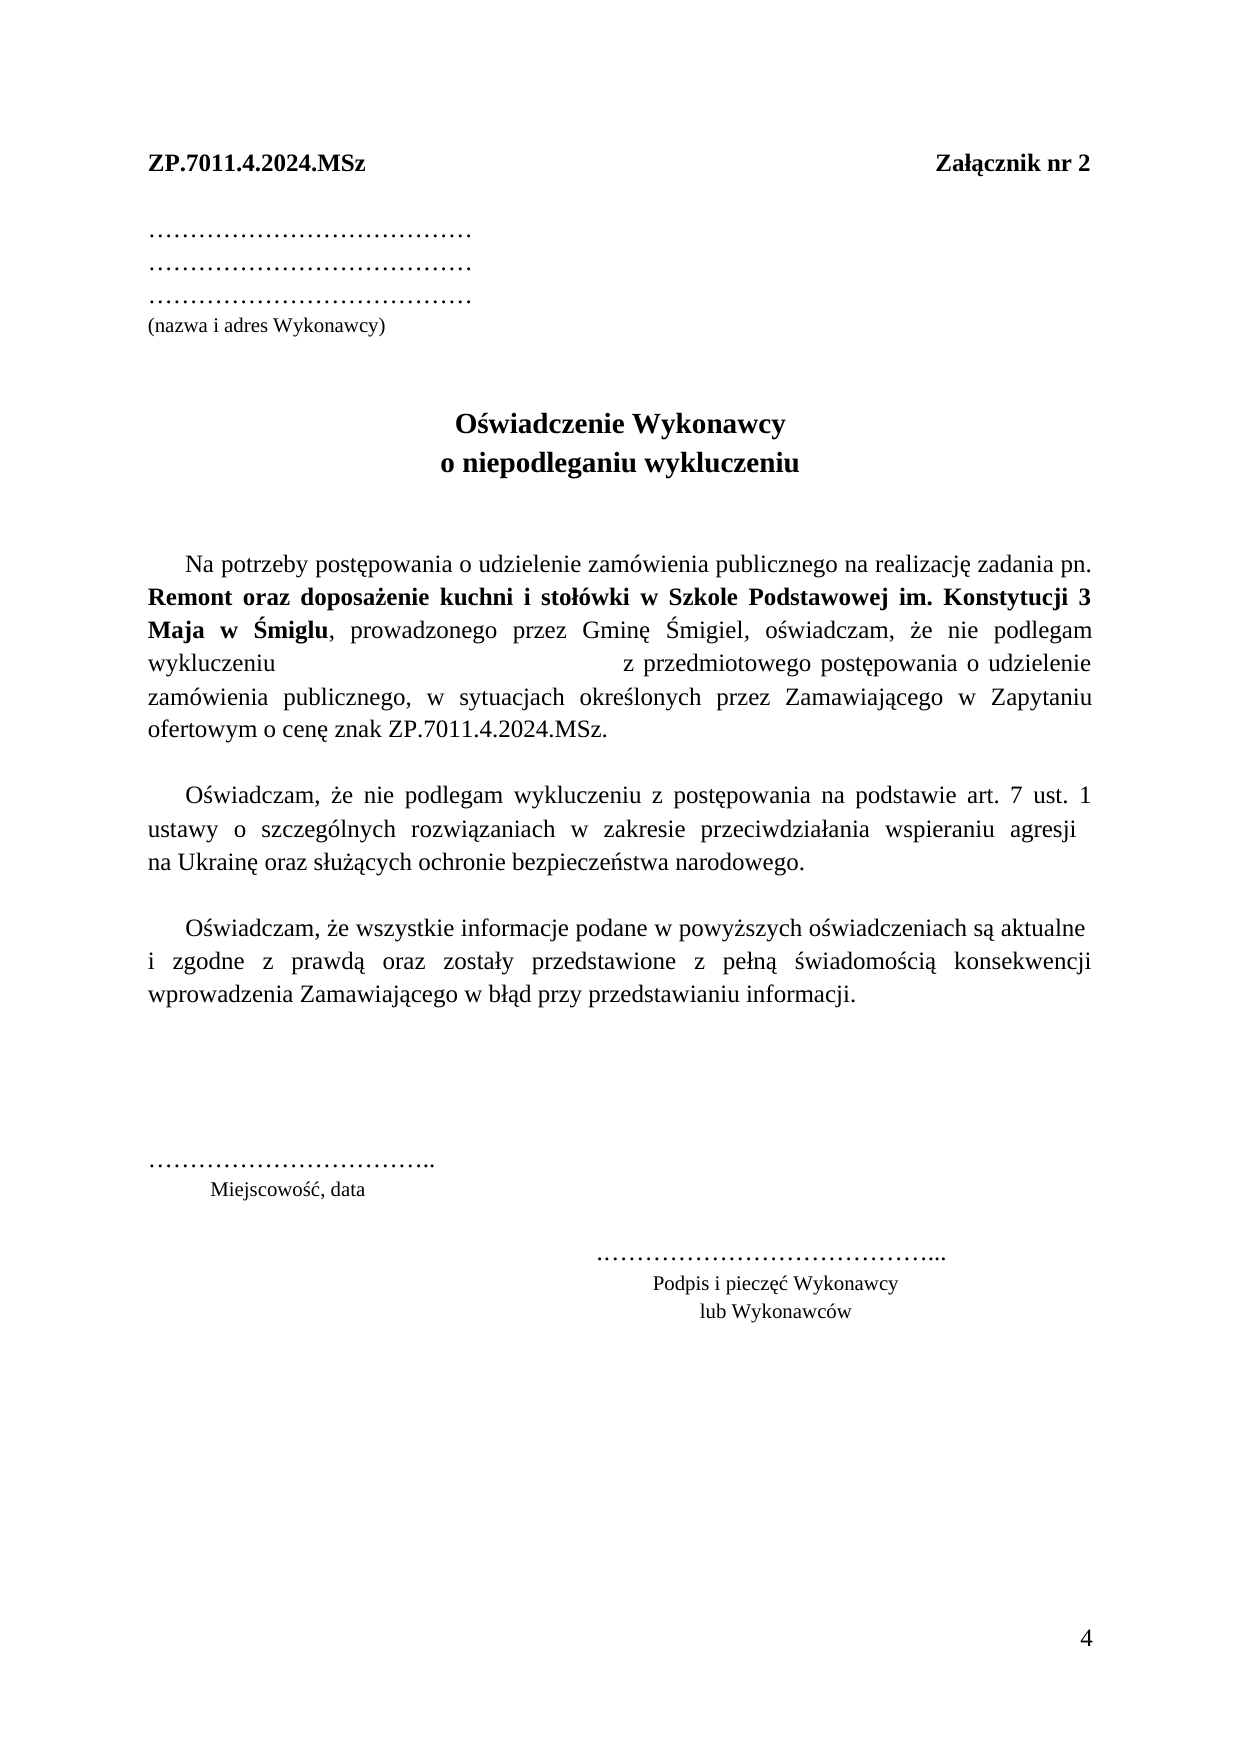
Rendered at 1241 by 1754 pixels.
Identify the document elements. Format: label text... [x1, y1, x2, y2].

text …………………………….. [148, 1144, 1093, 1173]
text (nazwa i adres Wykonawcy) [148, 313, 472, 337]
text ………………………………… [148, 214, 1093, 242]
text ………………………………… [148, 280, 1093, 308]
text ZP.7011.4.2024.MSz Załącznik nr 2 [148, 148, 1093, 176]
text ………………………………… [148, 247, 1093, 275]
text Oświadczenie Wykonawcy [148, 406, 1093, 440]
text o niepodleganiu wykluczeniu [148, 445, 1093, 478]
text Podpis i pieczęć Wykonawcy [590, 1270, 1093, 1294]
text .…………………………………... [590, 1237, 1093, 1266]
text Miejscowość, data [148, 1177, 1093, 1201]
text lub Wykonawców [590, 1299, 1093, 1323]
text Oświadczam, że nie podlegam wykluczeniu z postępowania na podstawie art. 7 ust. 1 ustawy o szczególnych rozwiązaniach w zakresie przeciwdziałania wspieraniu agresji na Ukrainę oraz służących ochronie bezpieczeństwa narodowego. [148, 781, 1093, 875]
text Oświadczam, że wszystkie informacje podane w powyższych oświadczeniach są aktualne i zgodne z prawdą oraz zostały przedstawione z pełną świadomością konsekwencji wprowadzenia Zamawiającego w błąd przy przedstawianiu informacji. [148, 913, 1093, 1007]
list Na potrzeby postępowania o udzielenie zamówienia publicznego na realizację zadania pn. Remont oraz doposażenie kuchni i stołówki w Szkole Podstawowej im. Konstytucji 3 Maja w Śmiglu, prowadzonego przez Gminę Śmigiel, oświadczam, że nie podlegam wykluczeniu z przedmiotowego postępowania o udzielenie zamówienia publicznego, w sytuacjach określonych przez Zamawiającego w Zapytaniu ofertowym o cenę znak ZP.7011.4.2024.MSz. [148, 549, 1093, 743]
